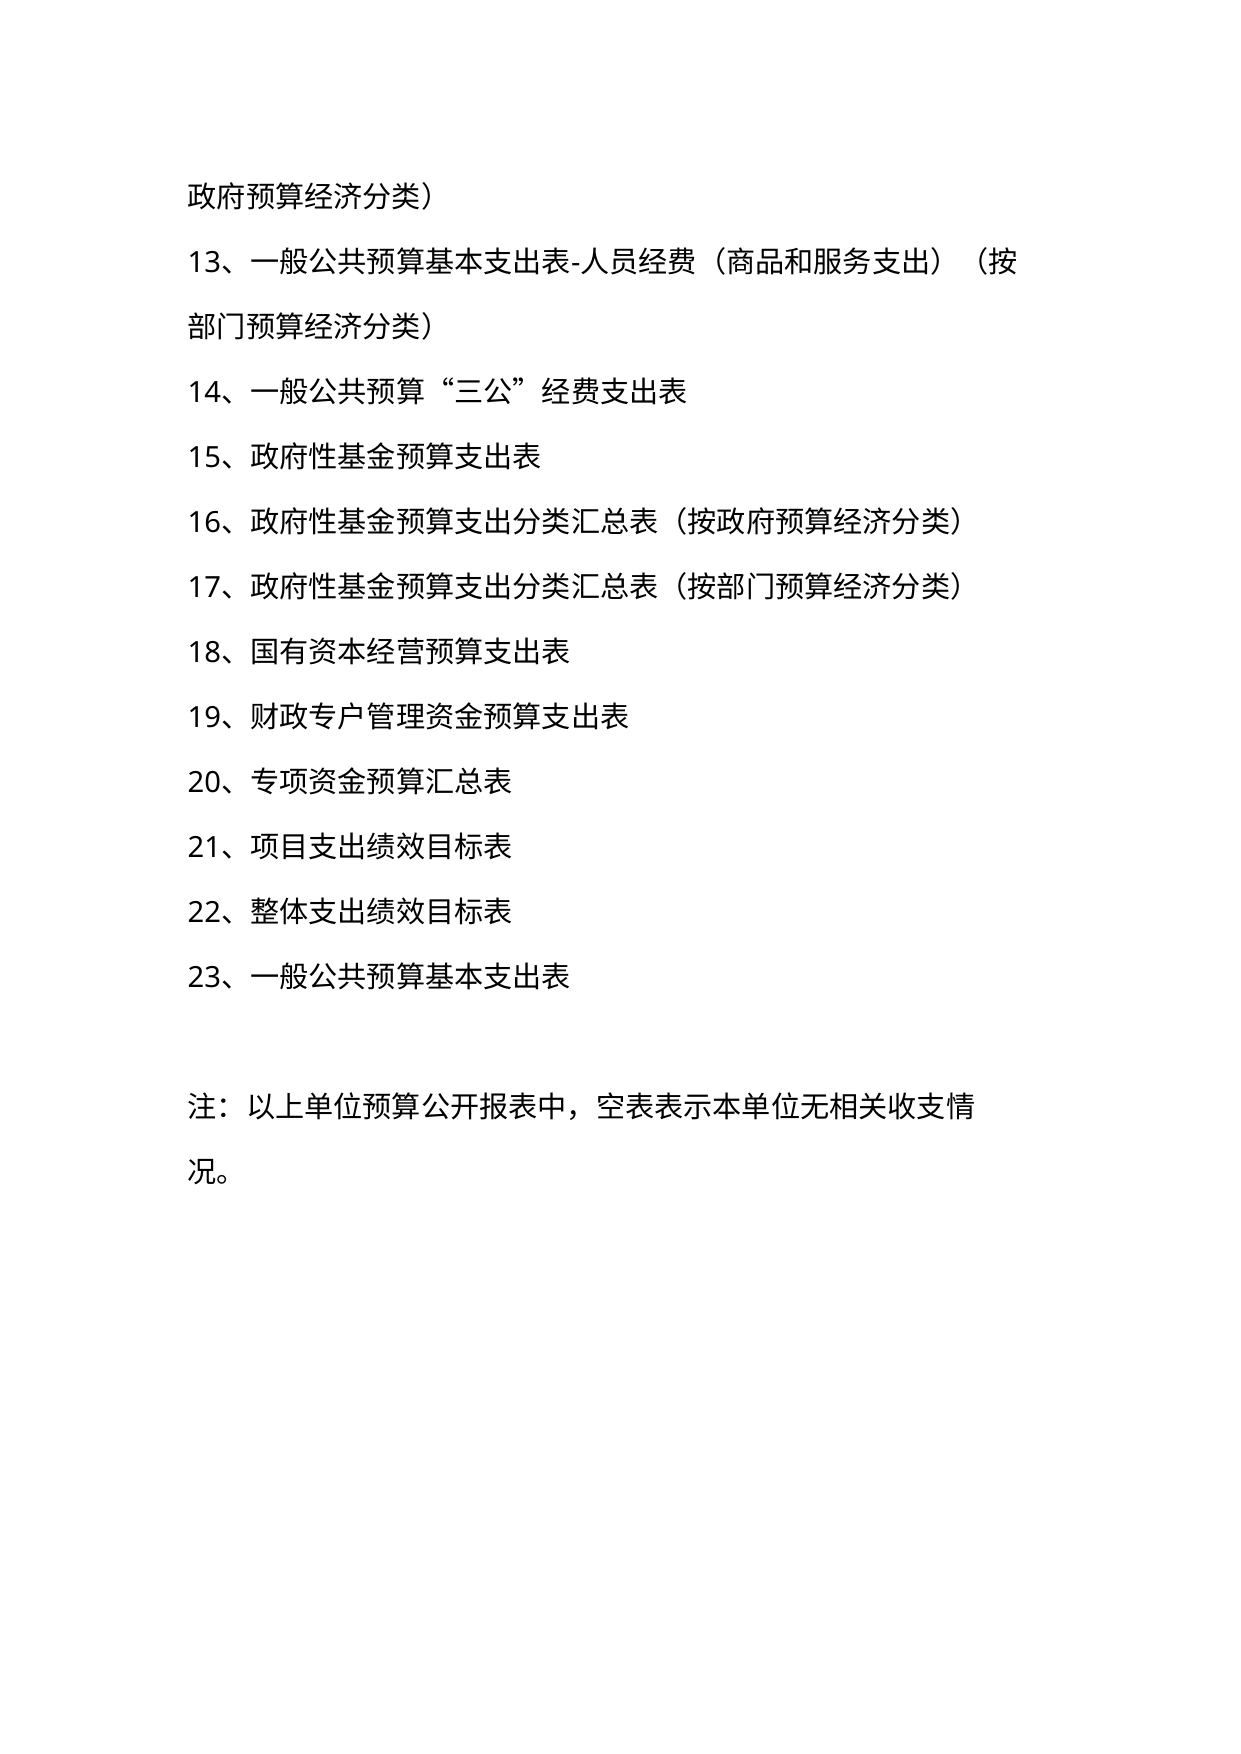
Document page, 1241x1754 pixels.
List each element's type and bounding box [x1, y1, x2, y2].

table_cell [176, 162, 1041, 1202]
